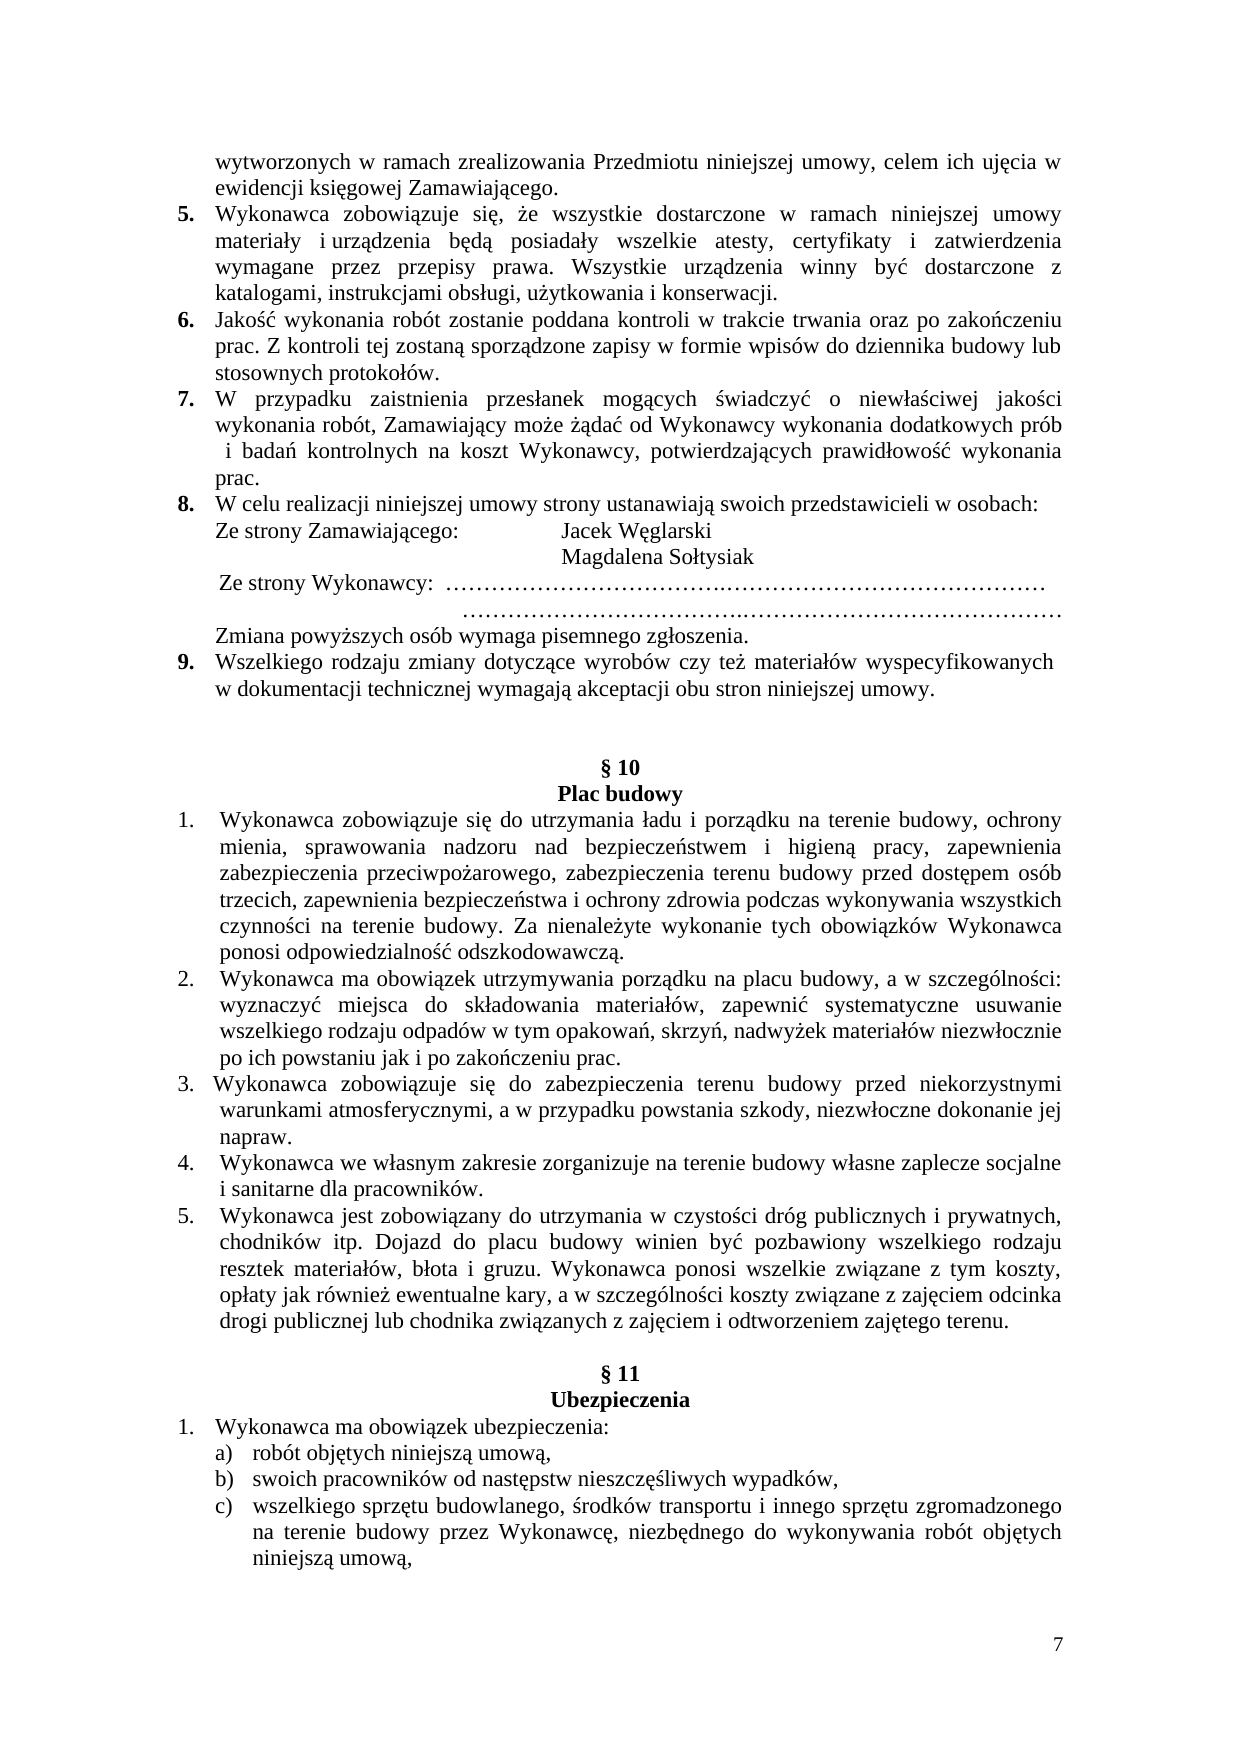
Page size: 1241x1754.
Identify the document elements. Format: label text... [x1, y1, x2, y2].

list Wszelkiego rodzaju zmiany dotyczące wyrobów czy też materiałów wyspecyfikowanych w dokumentacji technicznej wymagają akceptacji obu stron niniejszej umowy. [177, 648, 1063, 701]
list Wykonawca jest zobowiązany do utrzymania w czystości dróg publicznych i prywatnych, chodników itp. Dojazd do placu budowy winien być pozbawiony wszelkiego rodzaju resztek materiałów, błota i gruzu. Wykonawca ponosi wszelkie związane z tym koszty, opłaty jak również ewentualne kary, a w szczególności koszty związane z zajęciem odcinka drogi publicznej lub chodnika związanych z zajęciem i odtworzeniem zajętego terenu. [177, 1202, 1063, 1334]
list wszelkiego sprzętu budowlanego, środków transportu i innego sprzętu zgromadzonego na terenie budowy przez Wykonawcę, niezbędnego do wykonywania robót objętych niniejszą umową, [215, 1492, 1063, 1571]
list Wykonawca zobowiązuje się, że wszystkie dostarczone w ramach niniejszej umowy materiały i urządzenia będą posiadały wszelkie atesty, certyfikaty i zatwierdzenia wymagane przez przepisy prawa. Wszystkie urządzenia winny być dostarczone z katalogami, instrukcjami obsługi, użytkowania i konserwacji. [177, 200, 1063, 306]
list Wykonawca zobowiązuje się do utrzymania ładu i porządku na terenie budowy, ochrony mienia, sprawowania nadzoru nad bezpieczeństwem i higieną pracy, zapewnienia zabezpieczenia przeciwpożarowego, zabezpieczenia terenu budowy przed dostępem osób trzecich, zapewnienia bezpieczeństwa i ochrony zdrowia podczas wykonywania wszystkich czynności na terenie budowy. Za nienależyte wykonanie tych obowiązków Wykonawca ponosi odpowiedzialność odszkodowawczą. [177, 807, 1063, 965]
list Jakość wykonania robót zostanie poddana kontroli w trakcie trwania oraz po zakończeniu prac. Z kontroli tej zostaną sporządzone zapisy w formie wpisów do dziennika budowy lub stosownych protokołów. [177, 306, 1063, 385]
list Wykonawca ma obowiązek ubezpieczenia: [177, 1413, 1063, 1439]
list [177, 148, 1063, 200]
text § 10 [177, 754, 1063, 780]
list Wykonawca zobowiązuje się do zabezpieczenia terenu budowy przed niekorzystnymi warunkami atmosferycznymi, a w przypadku powstania szkody, niezwłoczne dokonanie jej napraw. [177, 1070, 1063, 1149]
text § 11 [177, 1360, 1063, 1386]
list W celu realizacji niniejszej umowy strony ustanawiają swoich przedstawicieli w osobach: [177, 490, 1063, 517]
list swoich pracowników od następstw nieszczęśliwych wypadków, [215, 1465, 1063, 1492]
text Magdalena Sołtysiak [215, 543, 1063, 569]
list Wykonawca ma obowiązek utrzymywania porządku na placu budowy, a w szczególności: wyznaczyć miejsca do składowania materiałów, zapewnić systematyczne usuwanie wszelkiego rodzaju odpadów w tym opakowań, skrzyń, nadwyżek materiałów niezwłocznie po ich powstaniu jak i po zakończeniu prac. [177, 965, 1063, 1070]
list robót objętych niniejszą umową, [215, 1439, 1063, 1465]
list Wykonawca we własnym zakresie zorganizuje na terenie budowy własne zaplecze socjalne i sanitarne dla pracowników. [177, 1149, 1063, 1202]
list W przypadku zaistnienia przesłanek mogących świadczyć o niewłaściwej jakości wykonania robót, Zamawiający może żądać od Wykonawcy wykonania dodatkowych prób i badań kontrolnych na koszt Wykonawcy, potwierdzających prawidłowość wykonania prac. [177, 385, 1063, 490]
text Ubezpieczenia [177, 1386, 1063, 1413]
text Ze strony Zamawiającego: Jacek Węglarski [215, 517, 1063, 543]
text Ze strony Wykonawcy: ……………………………….…………………………………… [215, 569, 1063, 596]
text ……………………………….…………………………………… Zmiana powyższych osób wymaga pisemnego zgłoszenia. [215, 596, 1063, 648]
text Plac budowy [177, 780, 1063, 807]
